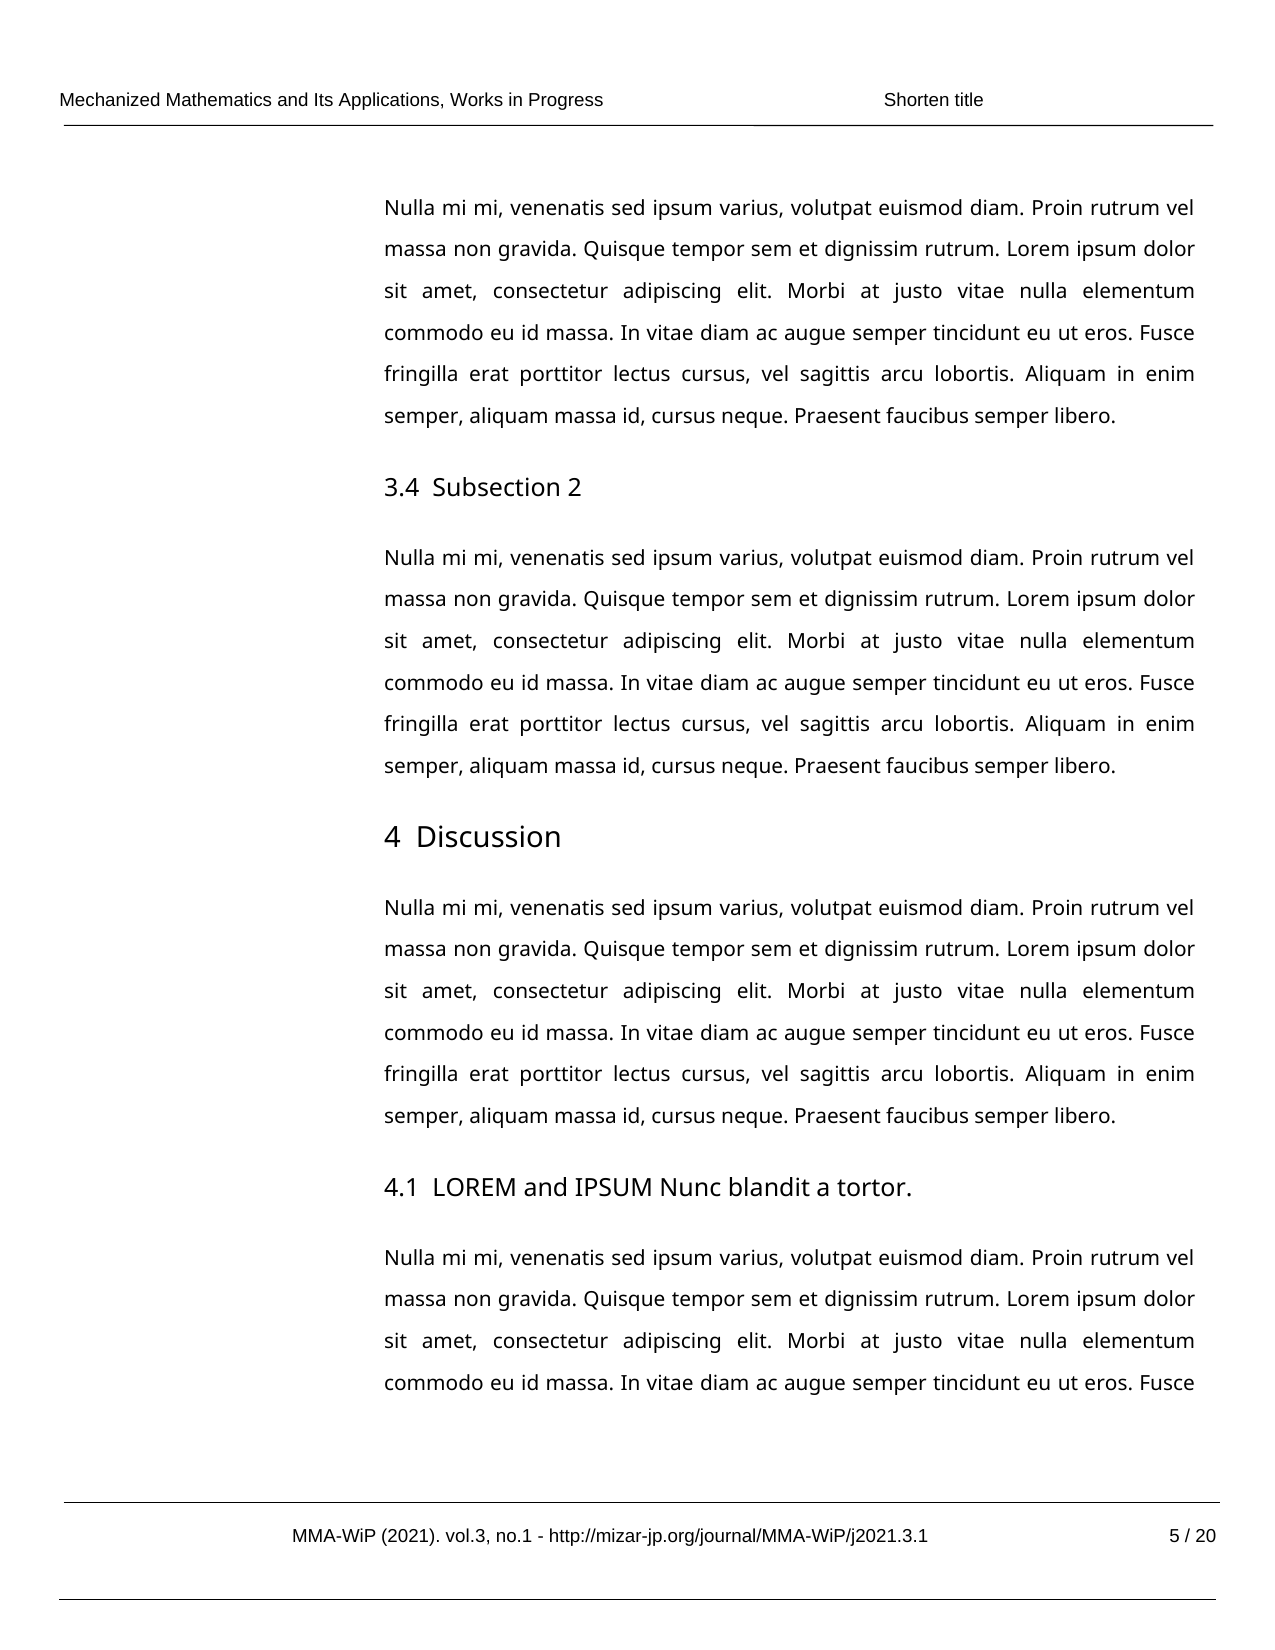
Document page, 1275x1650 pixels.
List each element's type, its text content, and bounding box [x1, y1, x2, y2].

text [384, 1236, 1196, 1403]
text 4 Discussion [384, 816, 1196, 857]
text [384, 186, 1196, 436]
text 4.1 LOREM and IPSUM Nunc blandit a tortor. [384, 1166, 1196, 1207]
text 3.4 Subsection 2 [384, 466, 1196, 507]
